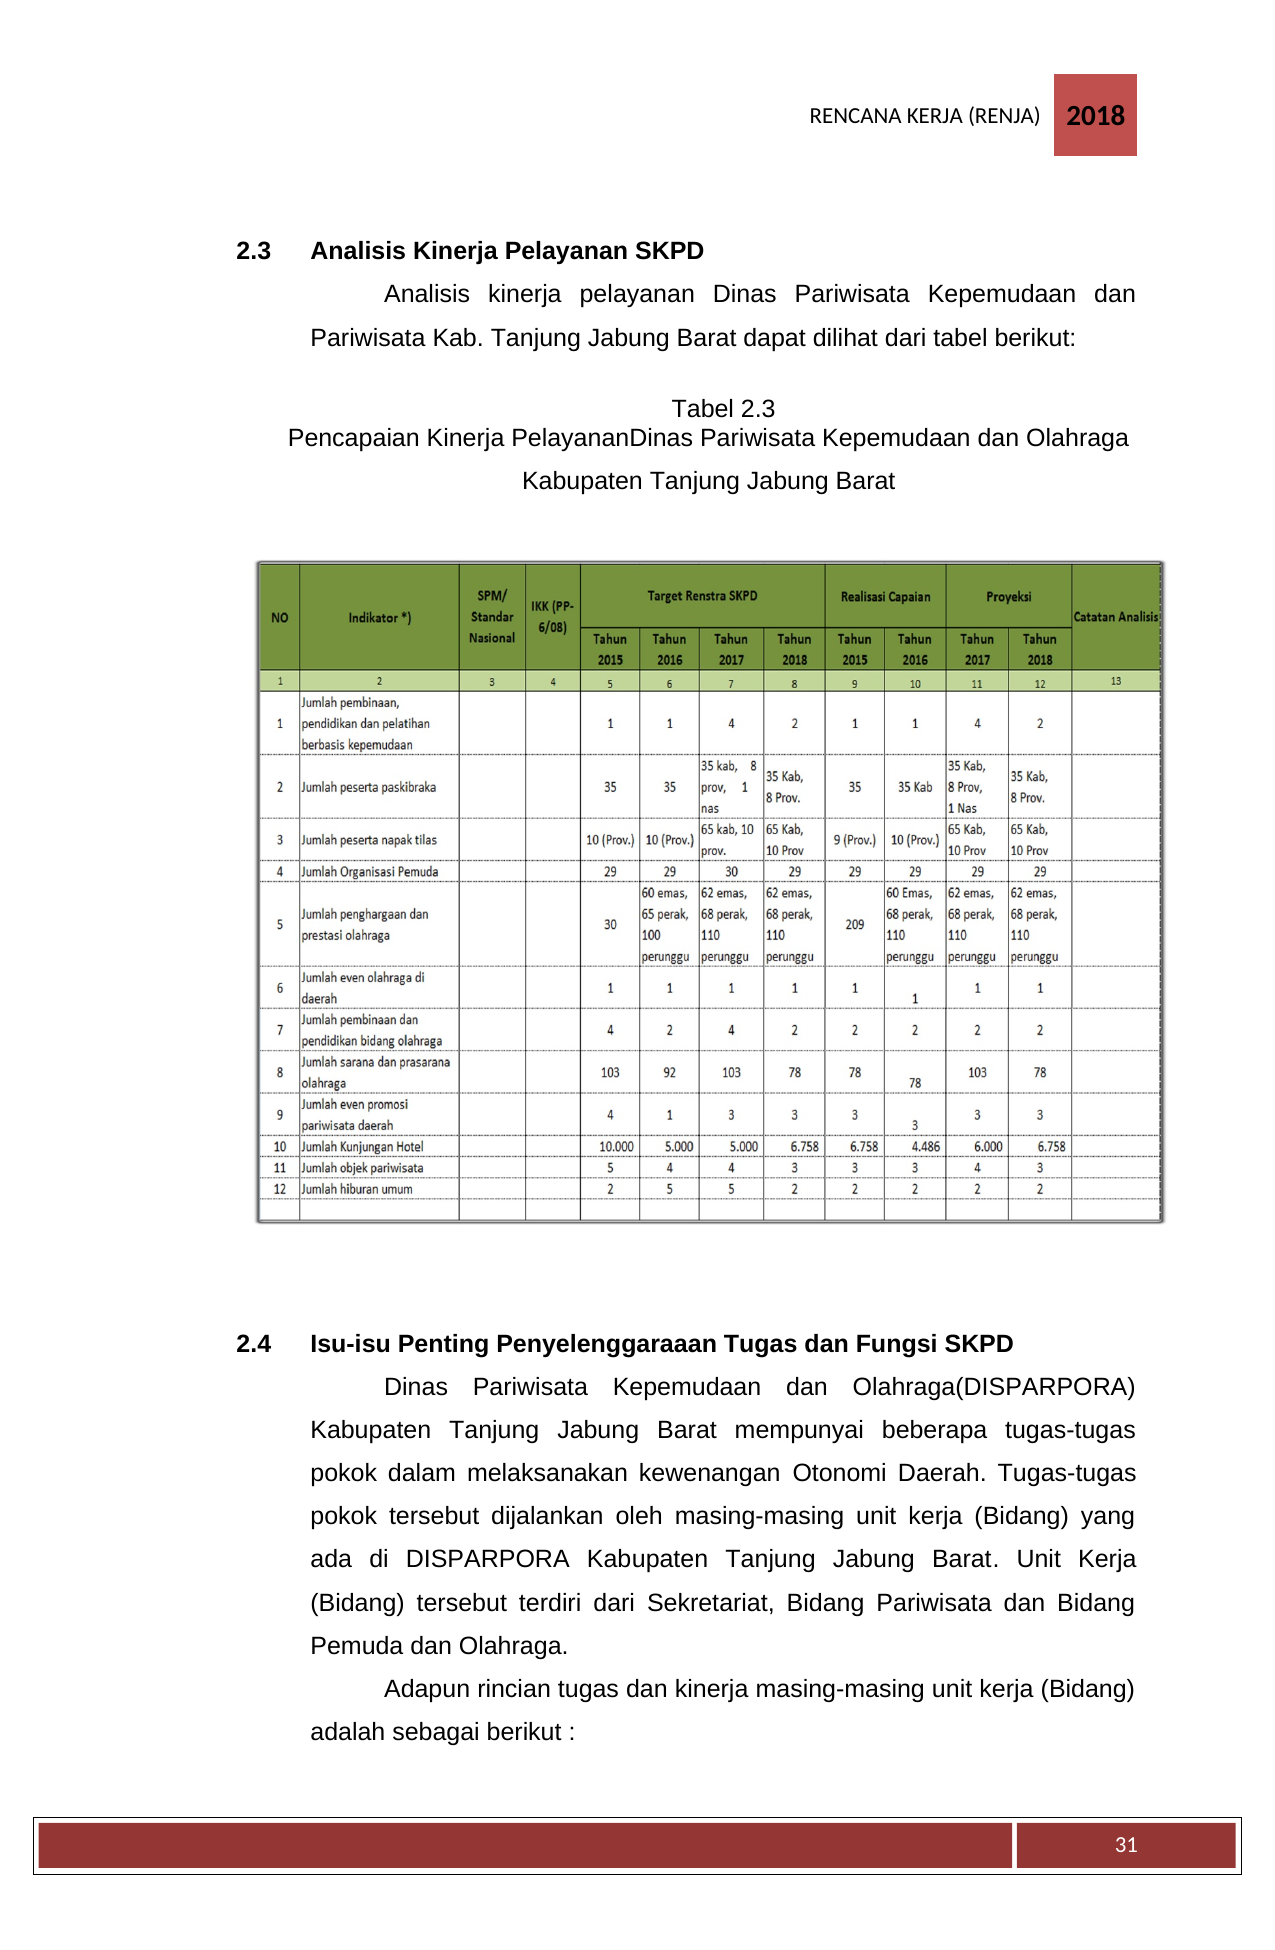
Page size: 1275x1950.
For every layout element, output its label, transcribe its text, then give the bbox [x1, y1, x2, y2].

list Analisis Kinerja Pelayanan SKPD [236, 236, 1137, 265]
list Isu-isu Penting Penyelenggaraaan Tugas dan Fungsi SKPD [236, 1329, 1137, 1357]
picture [218, 498, 1211, 1291]
text Pencapaian Kinerja PelayananDinas Pariwisata Kepemudaan dan Olahraga Kabupaten Tanjung Jabung Barat [281, 423, 1137, 495]
text Dinas Pariwisata Kepemudaan dan Olahraga(DISPARPORA) Kabupaten Tanjung Jabung Barat mempunyai beberapa tugas-tugas pokok dalam melaksanakan kewenangan Otonomi Daerah. Tugas-tugas pokok tersebut dijalankan oleh masing-masing unit kerja (Bidang) yang ada di DISPARPORA Kabupaten Tanjung Jabung Barat. Unit Kerja (Bidang) tersebut terdiri dari Sekretariat, Bidang Pariwisata dan Bidang Pemuda dan Olahraga. [310, 1372, 1137, 1659]
text Tabel 2.3 [310, 394, 1137, 423]
text Analisis kinerja pelayanan Dinas Pariwisata Kepemudaan dan Pariwisata Kab. Tanjung Jabung Barat dapat dilihat dari tabel berikut: [310, 279, 1137, 351]
text Adapun rincian tugas dan kinerja masing-masing unit kerja (Bidang) adalah sebagai berikut : [310, 1674, 1137, 1746]
